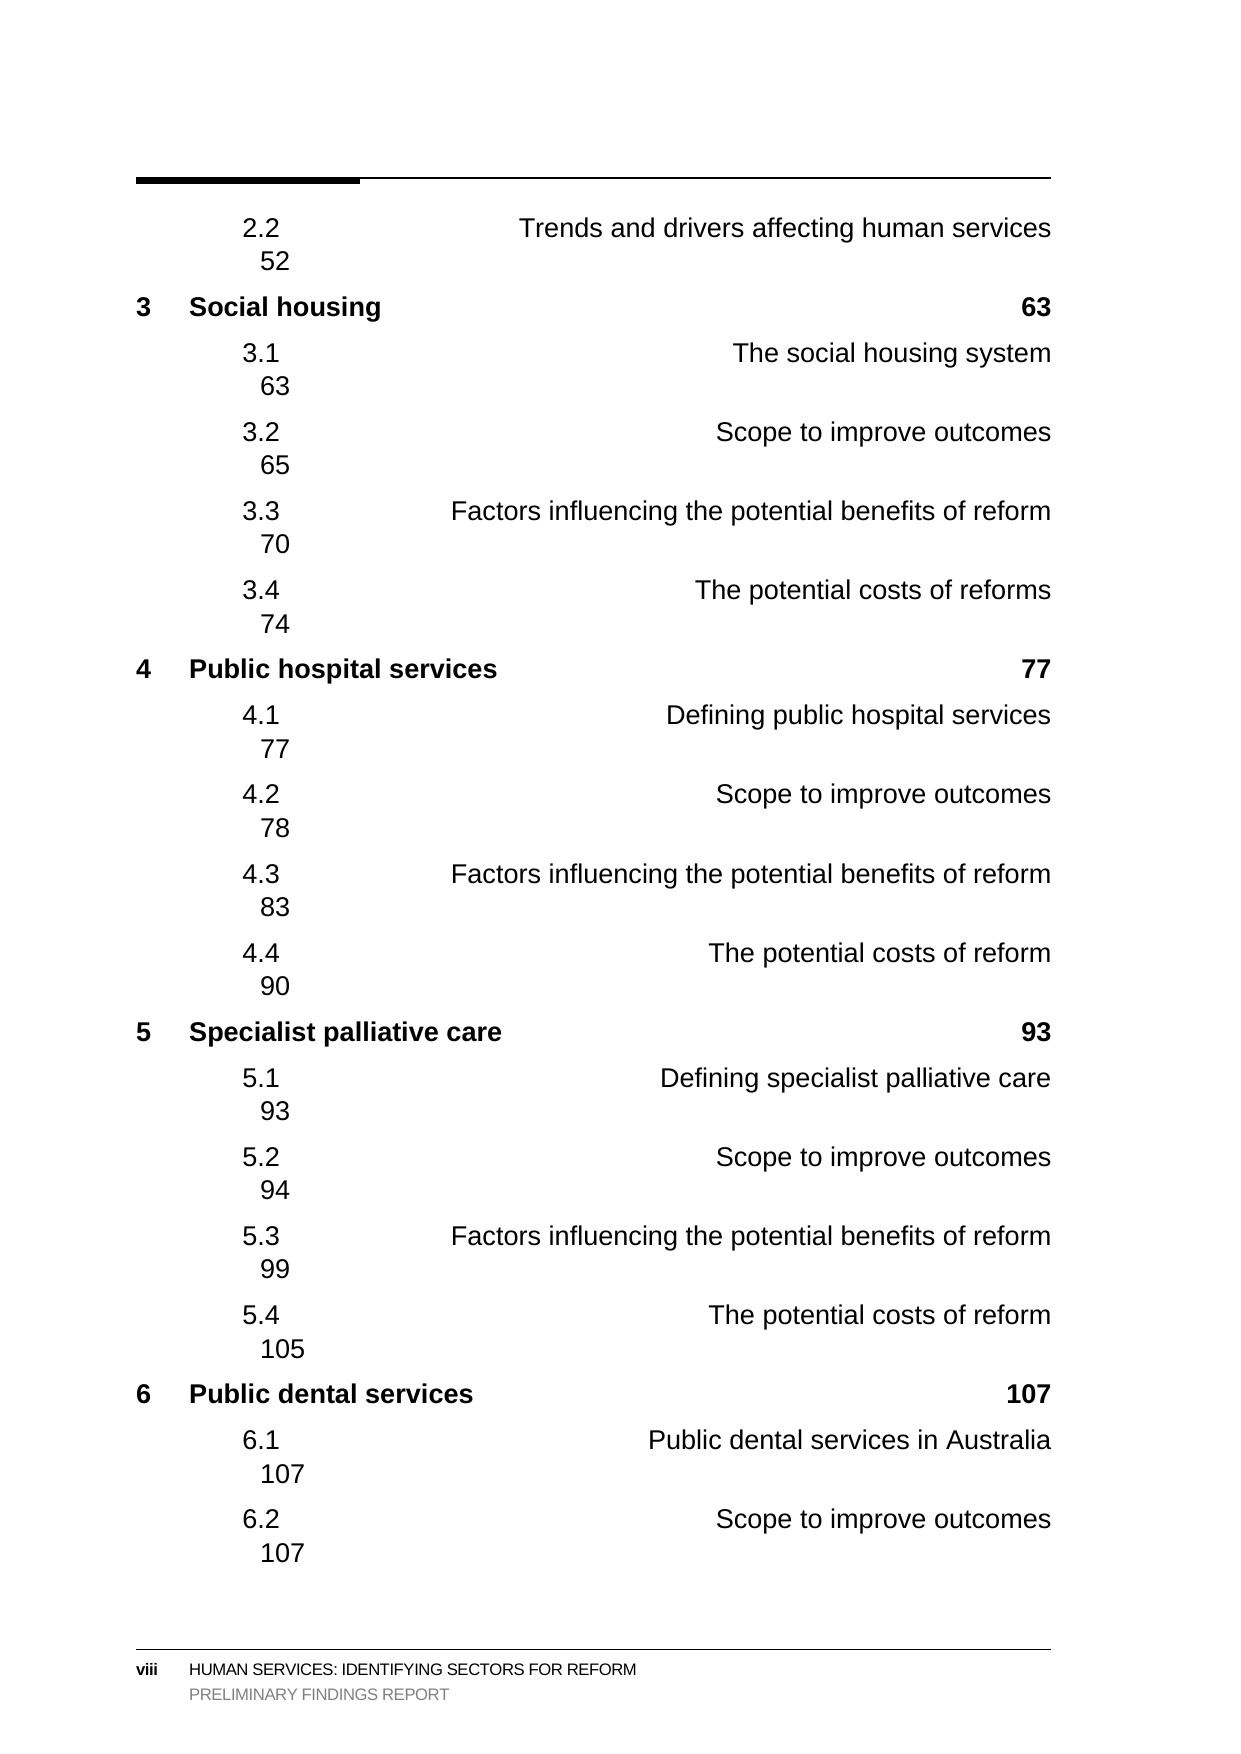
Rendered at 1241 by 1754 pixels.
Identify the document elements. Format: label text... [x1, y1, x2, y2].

text 4.4 The potential costs of reform 90 [242, 936, 1051, 1002]
text 5.3 Factors influencing the potential benefits of reform 99 [242, 1219, 1051, 1286]
text 5.2 Scope to improve outcomes 94 [242, 1140, 1051, 1206]
text 3 Social housing 63 [136, 290, 963, 323]
text 3.4 The potential costs of reforms 74 [242, 573, 1051, 640]
text 3.3 Factors influencing the potential benefits of reform 70 [242, 494, 1051, 561]
text 4.2 Scope to improve outcomes 78 [242, 777, 1051, 844]
text 5 Specialist palliative care 93 [136, 1015, 963, 1048]
text 4 Public hospital services 77 [136, 652, 963, 686]
text 3.2 Scope to improve outcomes 65 [242, 415, 1051, 481]
text 6 Public dental services 107 [136, 1377, 963, 1411]
text 2.2 Trends and drivers affecting human services 52 [242, 211, 1051, 277]
text 4.1 Defining public hospital services 77 [242, 698, 1051, 765]
text 4.3 Factors influencing the potential benefits of reform 83 [242, 856, 1051, 923]
text 5.1 Defining specialist palliative care 93 [242, 1061, 1051, 1127]
text 6.1 Public dental services in Australia 107 [242, 1423, 1051, 1490]
text 5.4 The potential costs of reform 105 [242, 1298, 1051, 1365]
text 6.2 Scope to improve outcomes 107 [242, 1502, 1051, 1569]
text 3.1 The social housing system 63 [242, 336, 1051, 402]
